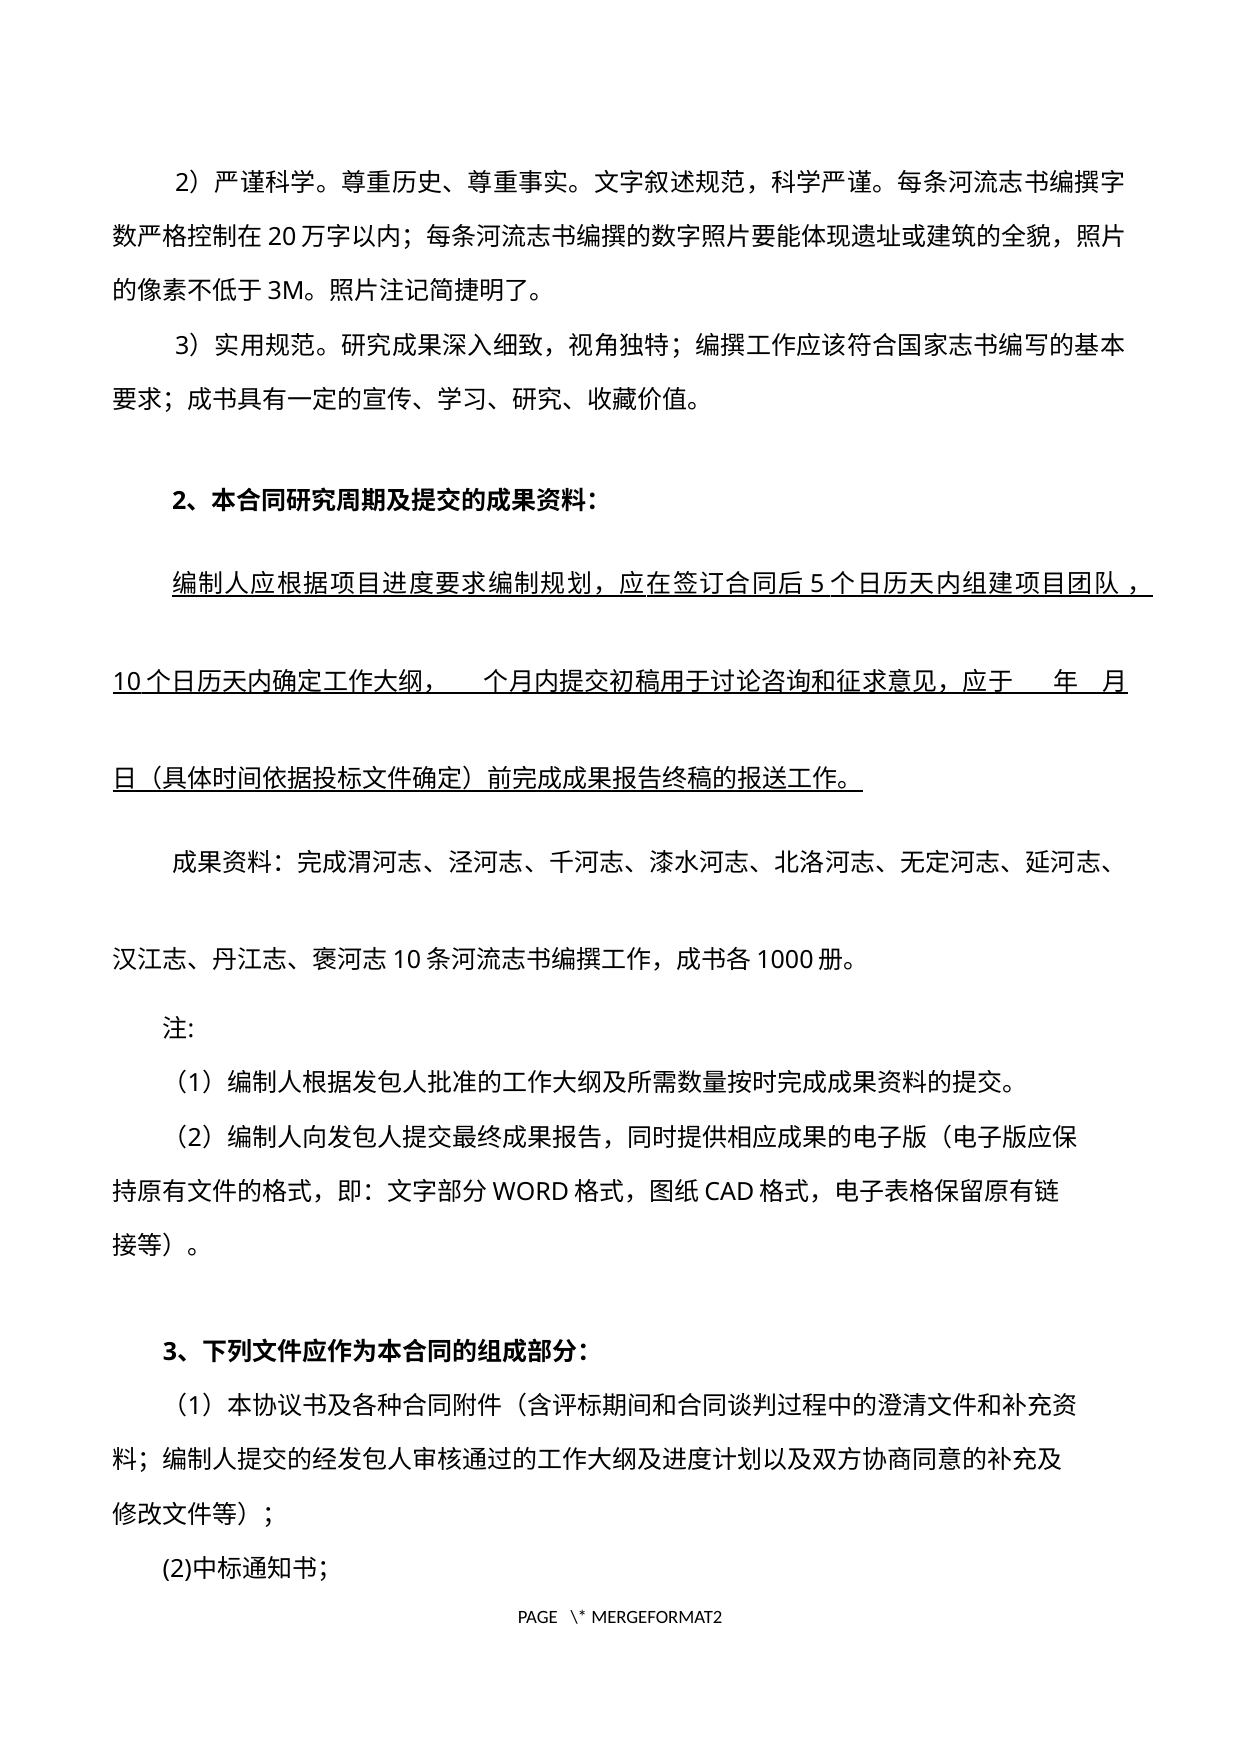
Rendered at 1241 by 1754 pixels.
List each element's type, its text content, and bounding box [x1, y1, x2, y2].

text 成果资料：完成渭河志、泾河志、千河志、漆水河志、北洛河志、无定河志、延河志、汉江志、丹江志、褒河志10条河流志书编撰工作，成书各1000册。 [112, 828, 1128, 990]
text （2）编制人向发包人提交最终成果报告，同时提供相应成果的电子版（电子版应保持原有文件的格式，即：文字部分WORD格式，图纸CAD格式，电子表格保留原有链接等）。 [112, 1117, 1079, 1262]
text 2、本合同研究周期及提交的成果资料： [112, 466, 1128, 531]
text 注: [112, 1008, 1079, 1044]
text 编制人应根据项目进度要求编制规划，应在签订合同后5个日历天内组建项目团队 ，10个日历天内确定工作大纲， 个月内提交初稿用于讨论咨询和征求意见，应于 年 月 日（具体时间依据投标文件确定）前完成成果报告终稿的报送工作。 [112, 549, 1128, 692]
text 编制人应根据项目进度要求编制规划，应在签订合同后5个日历天内组建项目团队 ，10个日历天内确定工作大纲， 个月内提交初稿用于讨论咨询和征求意见，应于 年 月 日（具体时间依据投标文件确定）前完成成果报告终稿的报送工作。 [112, 693, 1128, 809]
text 2）严谨科学。尊重历史、尊重事实。文字叙述规范，科学严谨。每条河流志书编撰字数严格控制在20万字以内；每条河流志书编撰的数字照片要能体现遗址或建筑的全貌，照片的像素不低于3M。照片注记简捷明了。 [112, 162, 1128, 307]
text 3、下列文件应作为本合同的组成部分： [112, 1331, 1128, 1367]
text (2)中标通知书； [112, 1549, 1128, 1585]
text 3）实用规范。研究成果深入细致，视角独特；编撰工作应该符合国家志书编写的基本要求；成书具有一定的宣传、学习、研究、收藏价值。 [112, 325, 1128, 416]
text （1）本协议书及各种合同附件（含评标期间和合同谈判过程中的澄清文件和补充资料；编制人提交的经发包人审核通过的工作大纲及进度计划以及双方协商同意的补充及修改文件等）； [112, 1386, 1079, 1531]
text （1）编制人根据发包人批准的工作大纲及所需数量按时完成成果资料的提交。 [112, 1063, 1079, 1099]
